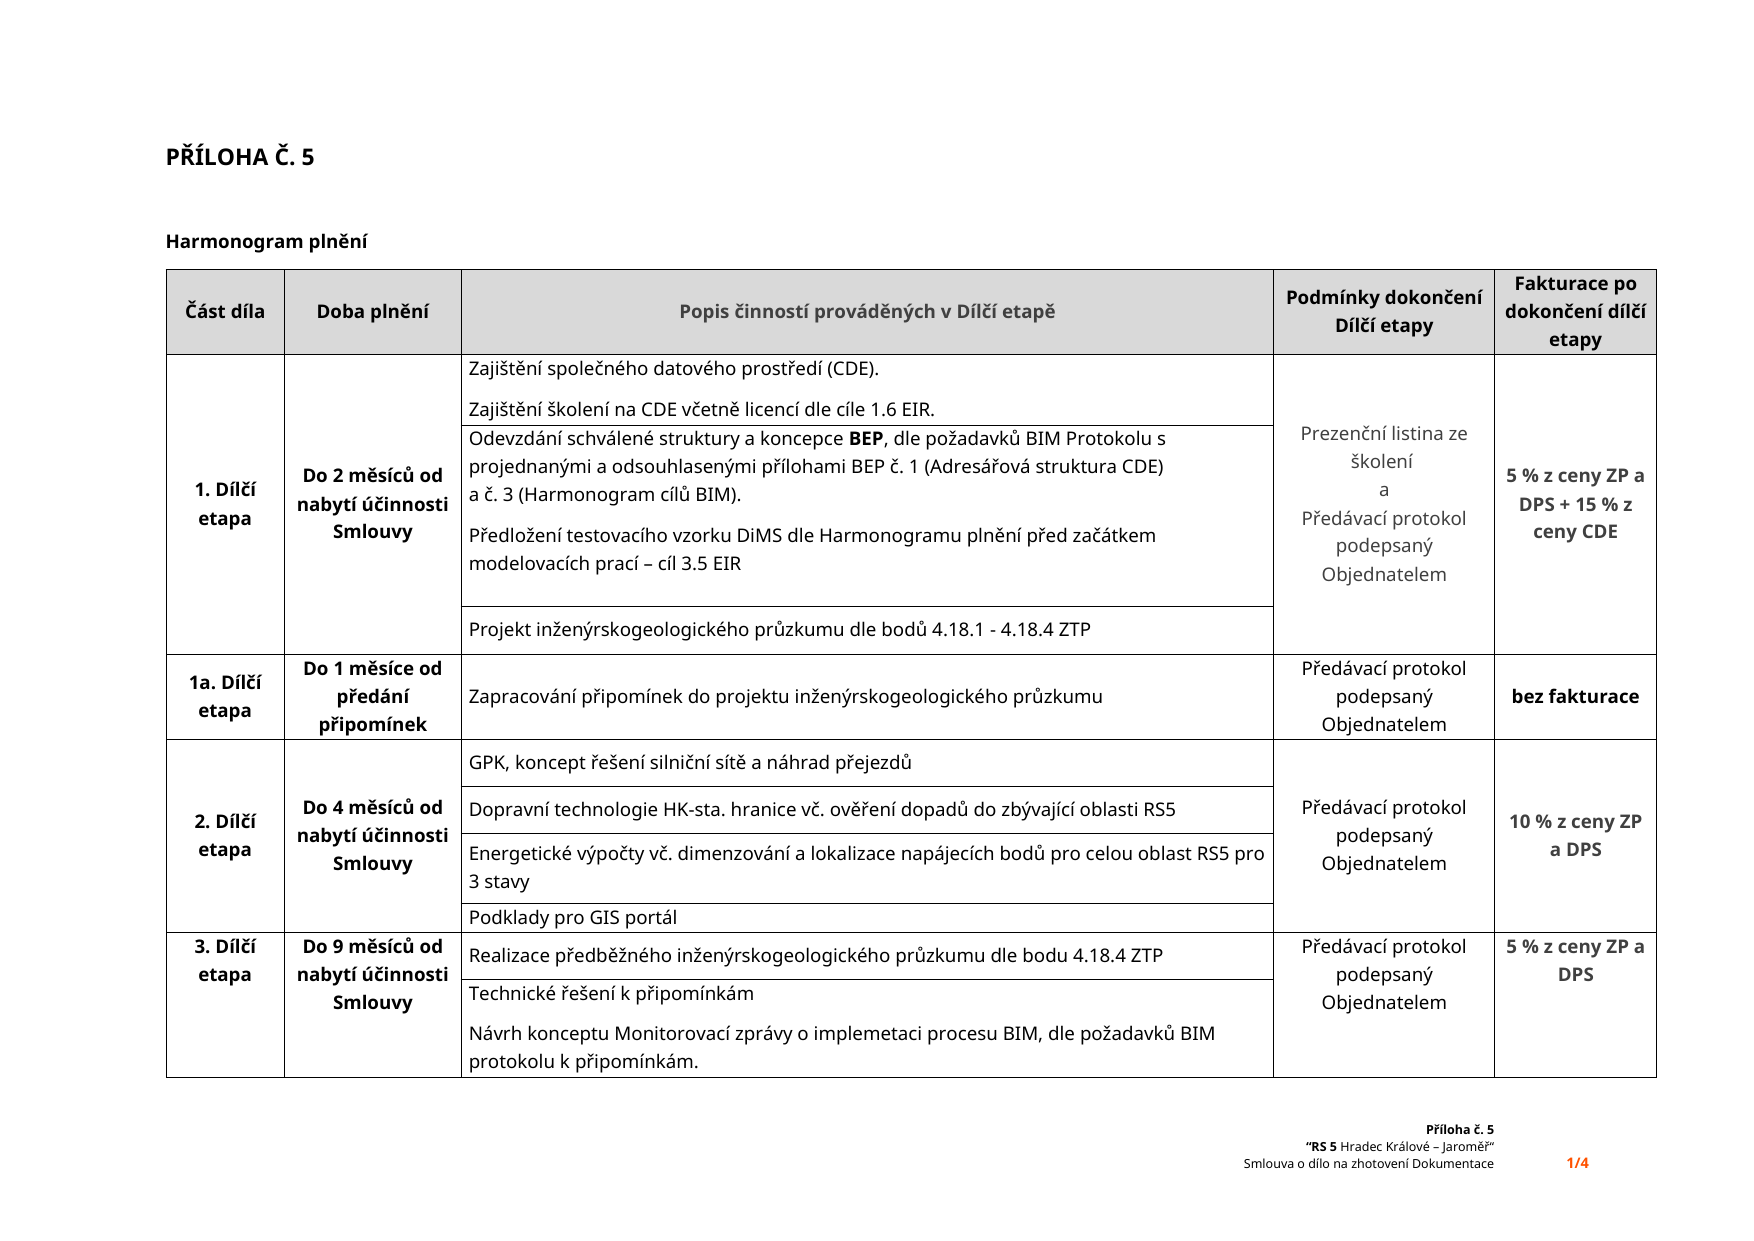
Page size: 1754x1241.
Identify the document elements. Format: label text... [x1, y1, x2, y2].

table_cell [462, 980, 1273, 1077]
table_cell 5 % z ceny ZP a DPS + 15 % z ceny CDE [1495, 355, 1656, 654]
table_cell Do 1 měsíce od předání připomínek [285, 655, 461, 739]
table_cell 10 % z ceny ZP a DPS [1495, 740, 1656, 932]
table_header Fakturace po dokončení dílčí etapy [1495, 270, 1656, 354]
table_header Podmínky dokončení Dílčí etapy [1274, 270, 1494, 354]
table_header Část díla [167, 270, 284, 354]
table_header Popis činností prováděných v Dílčí etapě [462, 270, 1273, 354]
table_cell 5 % z ceny ZP a DPS [1495, 933, 1656, 1077]
table_cell Podklady pro GIS portál [462, 904, 1273, 932]
table_cell Předávací protokol podepsaný Objednatelem [1274, 740, 1494, 932]
table_cell Předávací protokol podepsaný Objednatelem [1274, 933, 1494, 1077]
table_cell 3. Dílčí etapa [167, 933, 284, 1077]
table_cell Realizace předběžného inženýrskogeologického průzkumu dle bodu 4.18.4 ZTP [462, 933, 1273, 979]
table_cell Dopravní technologie HK-sta. hranice vč. ověření dopadů do zbývající oblasti RS5 [462, 787, 1273, 833]
table_cell bez fakturace [1495, 655, 1656, 739]
table_cell Do 4 měsíců od nabytí účinnosti Smlouvy [285, 740, 461, 932]
table_cell GPK, koncept řešení silniční sítě a náhrad přejezdů [462, 740, 1273, 786]
list Harmonogram plnění [165, 229, 1588, 254]
table_cell Projekt inženýrskogeologického průzkumu dle bodů 4.18.1 - 4.18.4 ZTP [462, 607, 1273, 654]
table_cell Odevzdání schválené struktury a koncepce BEP, dle požadavků BIM Protokolu s projednanými a odsouhlasenými přílohami BEP č. 1 (Adresářová struktura CDE) a č. 3 (Harmonogram cílů BIM). Předložení testovacího vzorku DiMS dle Harmonogramu plnění před začátkem modelovacích prací – cíl 3.5 EIR [462, 426, 1273, 606]
table_cell 1. Dílčí etapa [167, 355, 284, 654]
table_cell Zapracování připomínek do projektu inženýrskogeologického průzkumu [462, 655, 1273, 739]
table_cell Předávací protokol podepsaný Objednatelem [1274, 655, 1494, 739]
table_cell Zajištění společného datového prostředí (CDE). Zajištění školení na CDE včetně licencí dle cíle 1.6 EIR. [462, 355, 1273, 424]
table_header Doba plnění [285, 270, 461, 354]
text Příloha č. 5 [165, 141, 1588, 173]
table_cell Prezenční listina ze školení a Předávací protokol podepsaný Objednatelem [1274, 355, 1494, 654]
table_cell Do 2 měsíců od nabytí účinnosti Smlouvy [285, 355, 461, 654]
table_cell 2. Dílčí etapa [167, 740, 284, 932]
table_cell Do 9 měsíců od nabytí účinnosti Smlouvy [285, 933, 461, 1077]
table_cell Energetické výpočty vč. dimenzování a lokalizace napájecích bodů pro celou oblast RS5 pro 3 stavy [462, 834, 1273, 903]
table_cell 1a. Dílčí etapa [167, 655, 284, 739]
